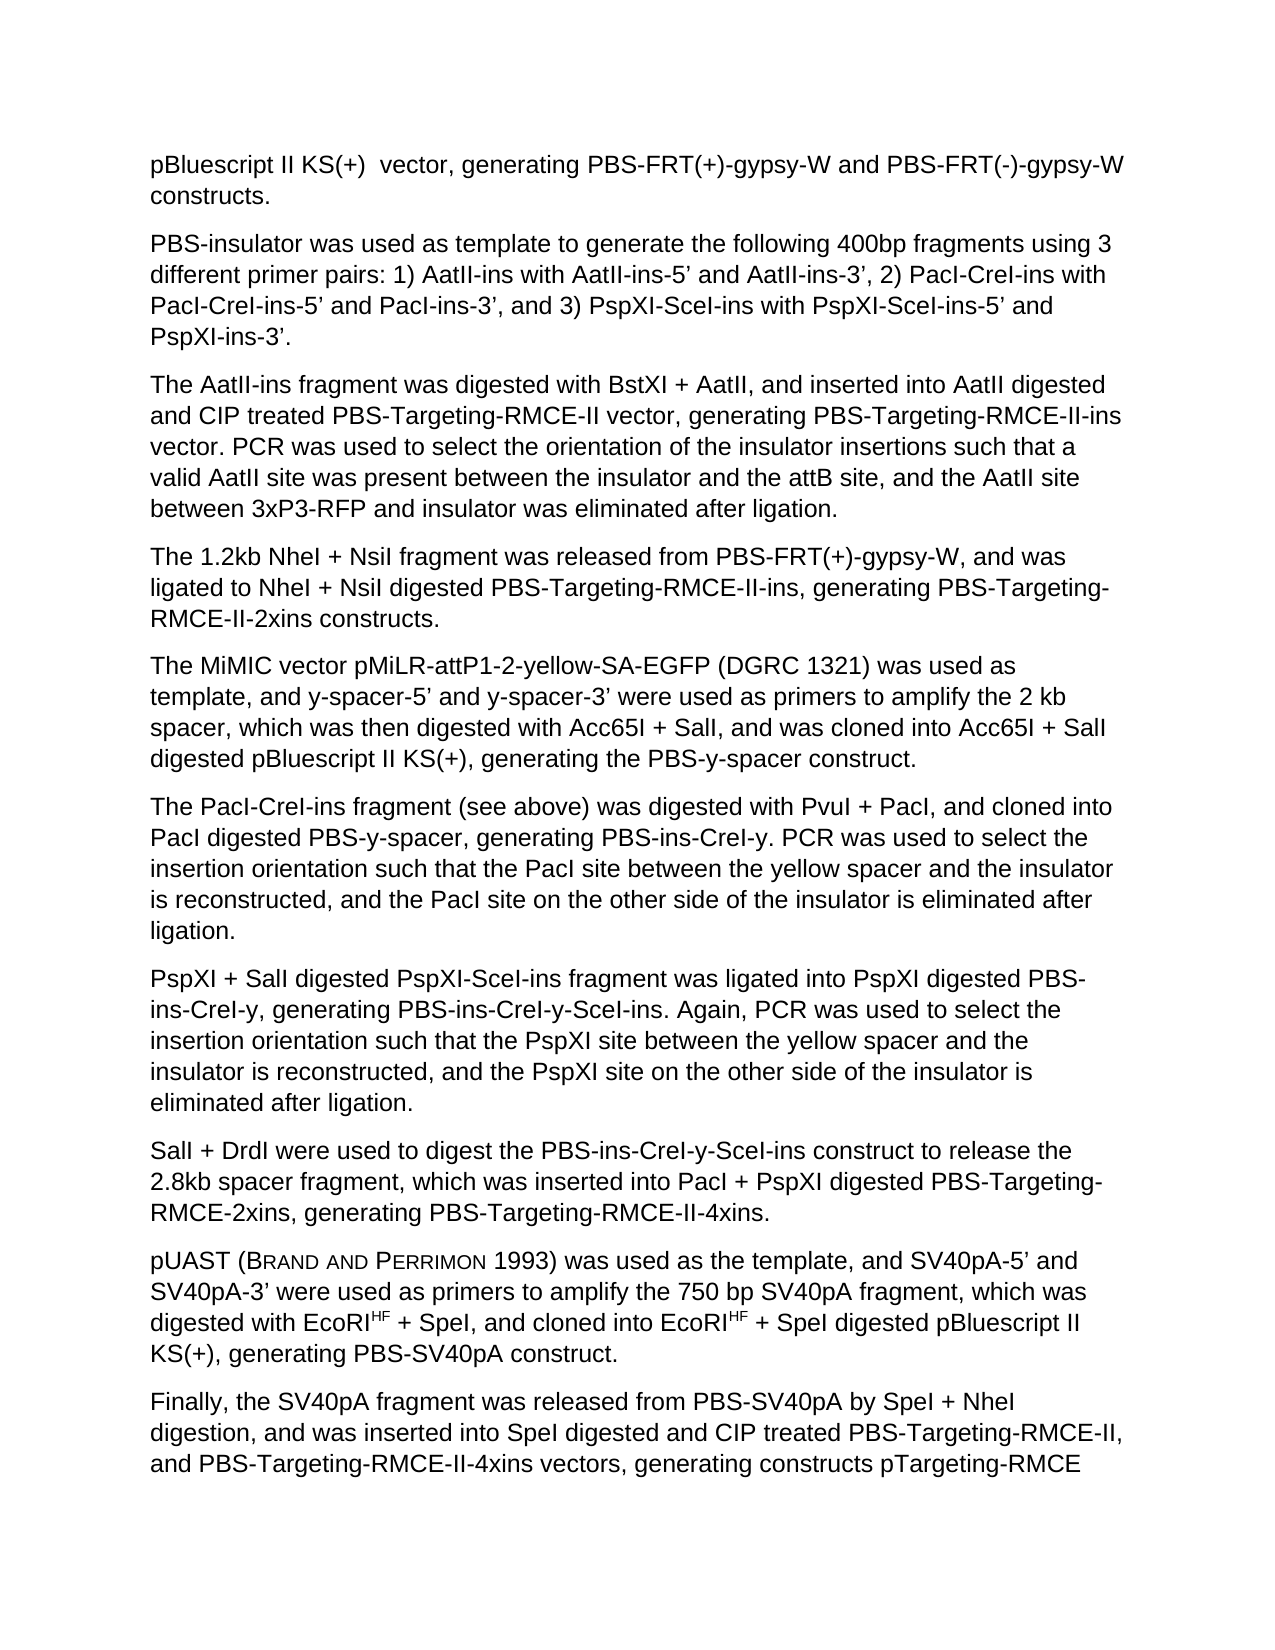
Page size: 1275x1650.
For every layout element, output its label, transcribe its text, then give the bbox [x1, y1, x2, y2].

text PBS-insulator was used as template to generate the following 400bp fragments using 3 different primer pairs: 1) AatII-ins with AatII-ins-5’ and AatII-ins-3’, 2) PacI-CreI-ins with PacI-CreI-ins-5’ and PacI-ins-3’, and 3) PspXI-SceI-ins with PspXI-SceI-ins-5’ and PspXI-ins-3’. [150, 229, 1125, 351]
text PspXI + SalI digested PspXI-SceI-ins fragment was ligated into PspXI digested PBS-ins-CreI-y, generating PBS-ins-CreI-y-SceI-ins. Again, PCR was used to select the insertion orientation such that the PspXI site between the yellow spacer and the insulator is reconstructed, and the PspXI site on the other side of the insulator is eliminated after ligation. [150, 964, 1125, 1117]
text pUAST (Brand and Perrimon 1993) was used as the template, and SV40pA-5’ and SV40pA-3’ were used as primers to amplify the 750 bp SV40pA fragment, which was digested with EcoRIHF + SpeI, and cloned into EcoRIHF + SpeI digested pBluescript II KS(+), generating PBS-SV40pA construct. [150, 1246, 1125, 1367]
text The MiMIC vector pMiLR-attP1-2-yellow-SA-EGFP (DGRC 1321) was used as template, and y-spacer-5’ and y-spacer-3’ were used as primers to amplify the 2 kb spacer, which was then digested with Acc65I + SalI, and was cloned into Acc65I + SalI digested pBluescript II KS(+), generating the PBS-y-spacer construct. [150, 651, 1125, 773]
text The 1.2kb NheI + NsiI fragment was released from PBS-FRT(+)-gypsy-W, and was ligated to NheI + NsiI digested PBS-Targeting-RMCE-II-ins, generating PBS-Targeting-RMCE-II-2xins constructs. [150, 541, 1125, 632]
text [150, 1386, 1125, 1477]
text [150, 150, 1125, 210]
text The AatII-ins fragment was digested with BstXI + AatII, and inserted into AatII digested and CIP treated PBS-Targeting-RMCE-II vector, generating PBS-Targeting-RMCE-II-ins vector. PCR was used to select the orientation of the insulator insertions such that a valid AatII site was present between the insulator and the attB site, and the AatII site between 3xP3-RFP and insulator was eliminated after ligation. [150, 369, 1125, 522]
text The PacI-CreI-ins fragment (see above) was digested with PvuI + PacI, and cloned into PacI digested PBS-y-spacer, generating PBS-ins-CreI-y. PCR was used to select the insertion orientation such that the PacI site between the yellow spacer and the insulator is reconstructed, and the PacI site on the other side of the insulator is eliminated after ligation. [150, 792, 1125, 945]
text SalI + DrdI were used to digest the PBS-ins-CreI-y-SceI-ins construct to release the 2.8kb spacer fragment, which was inserted into PacI + PspXI digested PBS-Targeting-RMCE-2xins, generating PBS-Targeting-RMCE-II-4xins. [150, 1136, 1125, 1227]
